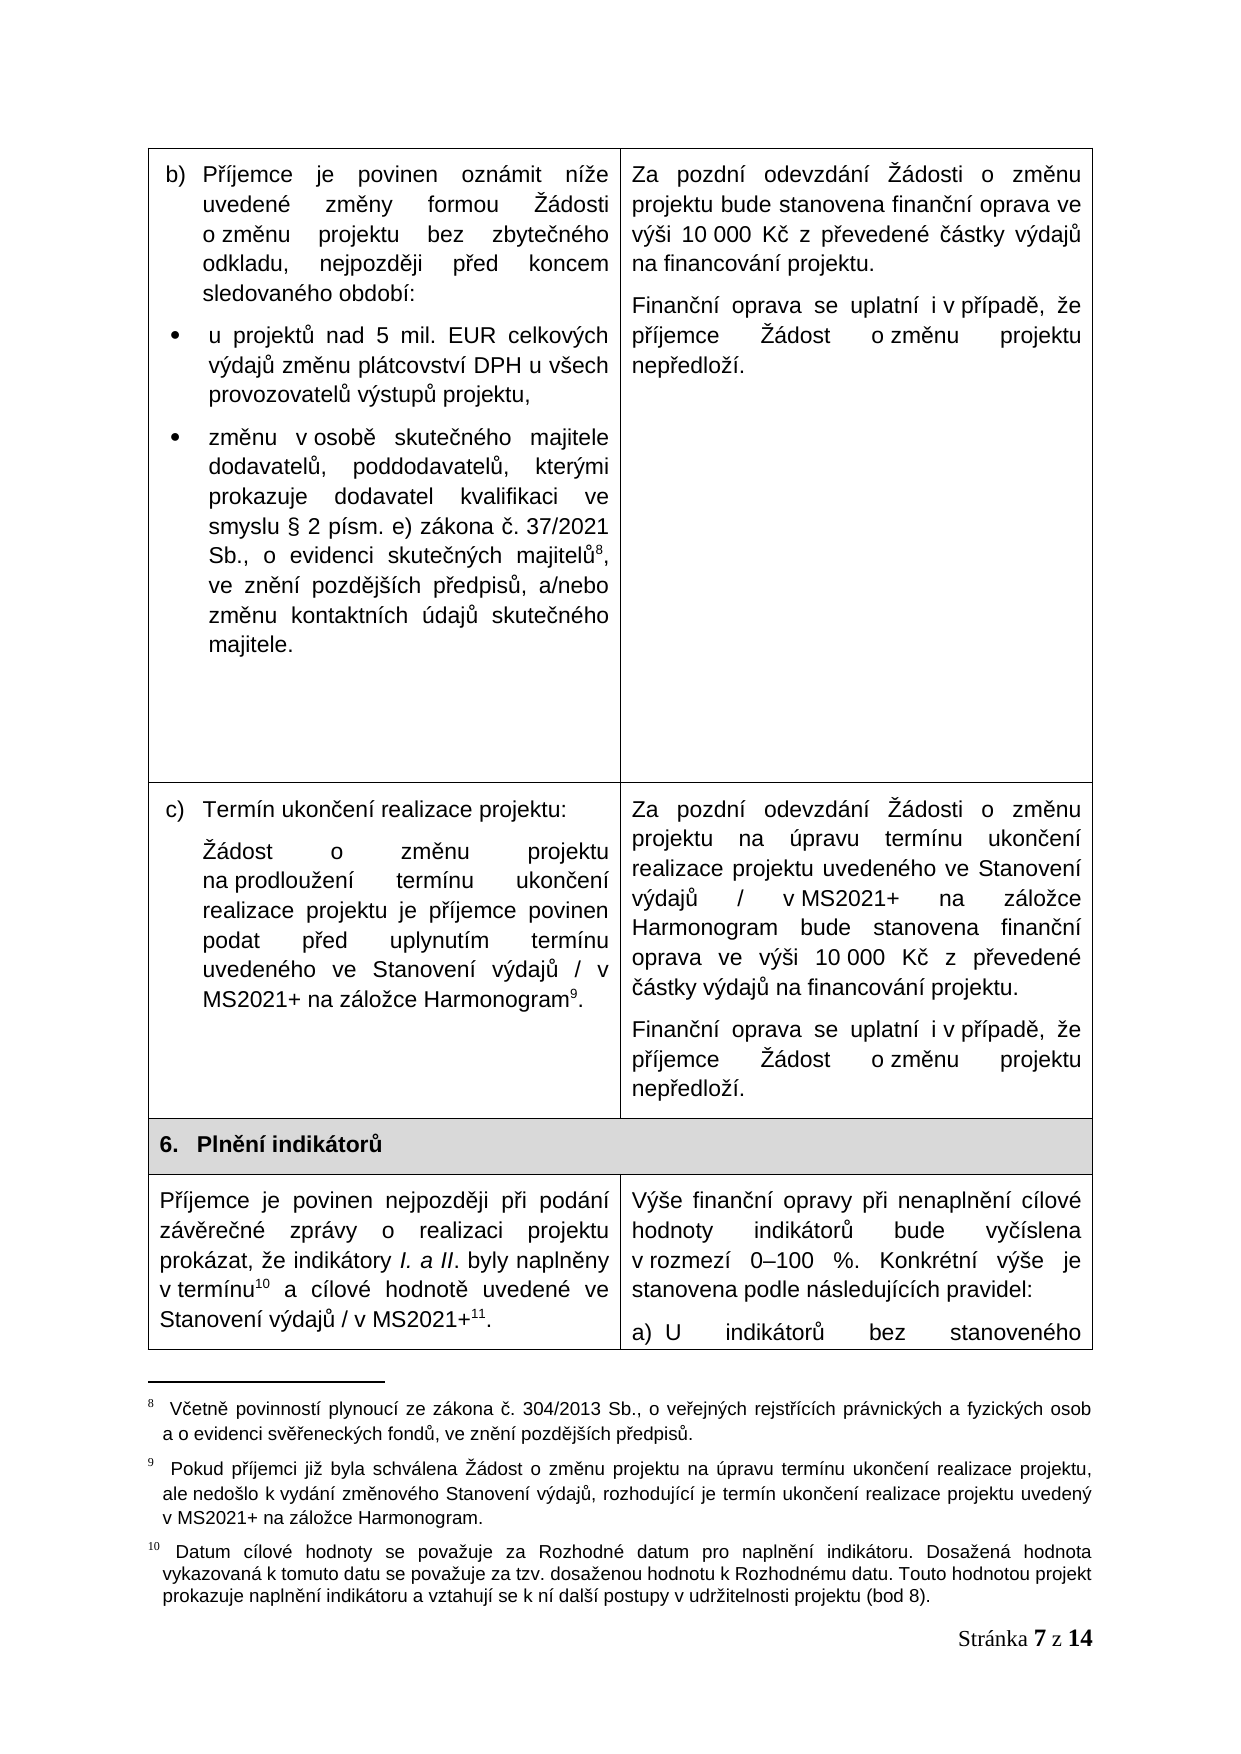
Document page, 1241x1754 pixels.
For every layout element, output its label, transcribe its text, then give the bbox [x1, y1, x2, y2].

table_cell Za pozdní odevzdání Žádosti o změnu projektu na úpravu termínu ukončení realizace projektu uvedeného ve Stanovení výdajů / v MS2021+ na záložce Harmonogram bude stanovena finanční oprava ve výši 10 000 Kč z převedené částky výdajů na financování projektu. Finanční oprava se uplatní i v případě, že příjemce Žádost o změnu projektu nepředloží. [621, 783, 1092, 1118]
table_cell Plnění indikátorů [149, 1119, 1092, 1174]
table_cell Za pozdní odevzdání Žádosti o změnu projektu bude stanovena finanční oprava ve výši 10 000 Kč z převedené částky výdajů na financování projektu. Finanční oprava se uplatní i v případě, že příjemce Žádost o změnu projektu nepředloží. [621, 149, 1092, 782]
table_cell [149, 1175, 620, 1348]
table_cell Příjemce je povinen oznámit níže uvedené změny formou Žádosti o změnu projektu bez zbytečného odkladu, nejpozději před koncem sledovaného období: u projektů nad 5 mil. EUR celkových výdajů změnu plátcovství DPH u všech provozovatelů výstupů projektu, změnu v osobě skutečného majitele dodavatelů, poddodavatelů, kterými prokazuje dodavatel kvalifikaci ve smyslu § 2 písm. e) zákona č. 37/2021 Sb., o evidenci skutečných majitelů, ve znění pozdějších předpisů, a/nebo změnu kontaktních údajů skutečného majitele. [149, 149, 620, 782]
table_cell Termín ukončení realizace projektu: Žádost o změnu projektu na prodloužení termínu ukončení realizace projektu je příjemce povinen podat před uplynutím termínu uvedeného ve Stanovení výdajů / v MS2021+ na záložce Harmonogram. [149, 783, 620, 1118]
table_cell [621, 1175, 1092, 1348]
